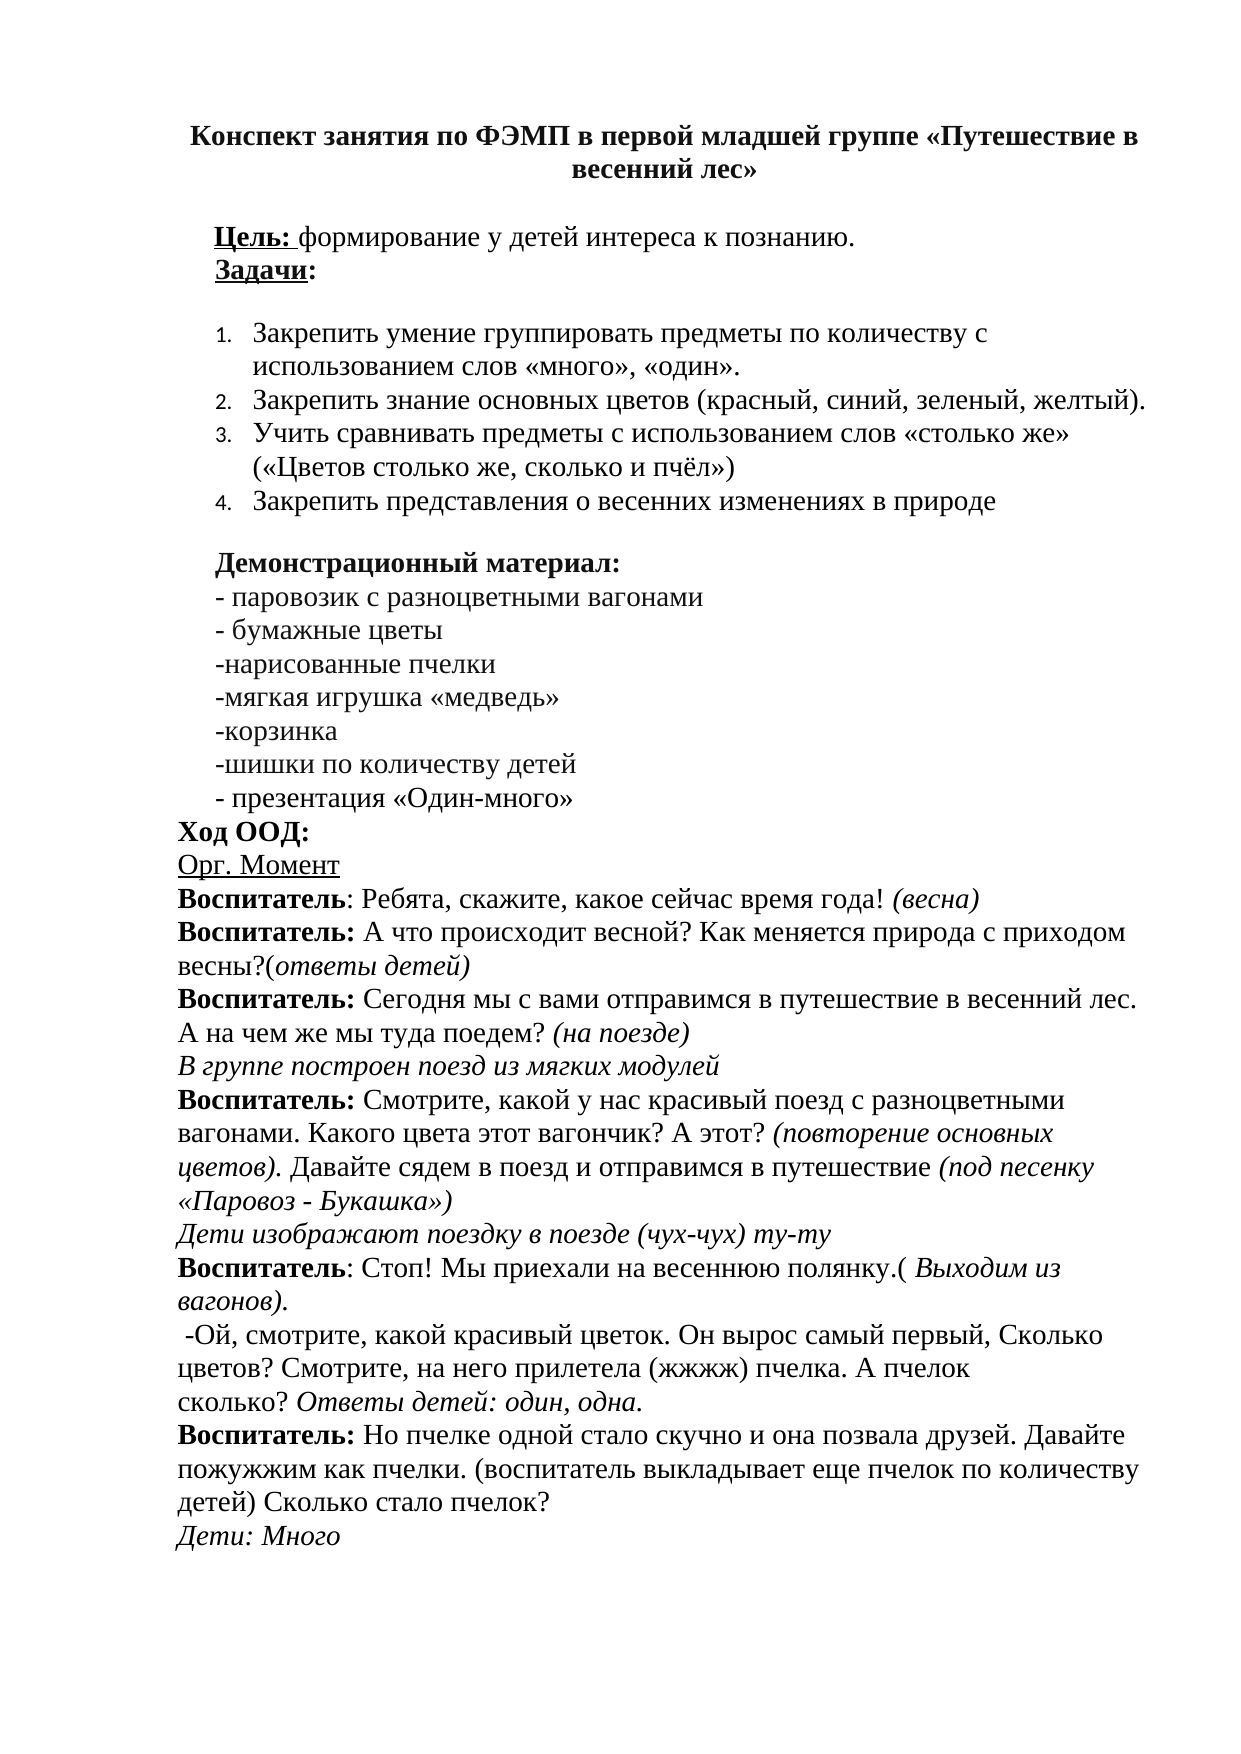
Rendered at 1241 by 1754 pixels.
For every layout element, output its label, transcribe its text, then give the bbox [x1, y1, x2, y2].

text -нарисованные пчелки [177, 646, 1152, 679]
text Воспитатель: Стоп! Мы приехали на весеннюю полянку.( Выходим из вагонов). [177, 1250, 1152, 1317]
text Цель: формирование у детей интереса к познанию. [118, 219, 1152, 252]
text В группе построен поезд из мягких модулей [177, 1048, 1152, 1082]
list Учить сравнивать предметы с использованием слов «столько же» («Цветов столько же, сколько и пчёл») [215, 416, 1152, 483]
text Дети: Много [177, 1518, 1152, 1552]
list Закрепить представления о весенних изменениях в природе [215, 483, 1152, 516]
list Закрепить умение группировать предметы по количеству с использованием слов «много», «один». [215, 315, 1152, 382]
text - презентация «Один-много» [177, 780, 1152, 814]
text Воспитатель: А что происходит весной? Как меняется природа с приходом весны?(ответы детей) [177, 914, 1152, 981]
text Орг. Момент [177, 847, 1152, 881]
list Закрепить знание основных цветов (красный, синий, зеленый, желтый). [215, 382, 1152, 416]
text -корзинка [177, 713, 1152, 747]
text -Ой, смотрите, какой красивый цветок. Он вырос самый первый, Сколько цветов? Смотрите, на него прилетела (жжжж) пчелка. А пчелок сколько? Ответы детей: один, одна. [177, 1317, 1152, 1417]
text Воспитатель: Ребята, скажите, какое сейчас время года! (весна) [177, 881, 1152, 914]
text - бумажные цветы [177, 612, 1152, 646]
text -мягкая игрушка «медведь» [177, 679, 1152, 713]
text Воспитатель: Но пчелке одной стало скучно и она позвала друзей. Давайте пожужжим как пчелки. (воспитатель выкладывает еще пчелок по количеству детей) Сколько стало пчелок? [177, 1417, 1152, 1518]
text Воспитатель: Сегодня мы с вами отправимся в путешествие в весенний лес. А на чем же мы туда поедем? (на поезде) [177, 981, 1152, 1048]
text - паровозик с разноцветными вагонами [177, 579, 1152, 612]
text Ход ООД: [177, 814, 1152, 847]
text Дети изображают поездку в поезде (чух-чух) ту-ту [177, 1216, 1152, 1250]
text Демонстрационный материал: [177, 545, 1152, 579]
text Конспект занятия по ФЭМП в первой младшей группе «Путешествие в весенний лес» [177, 118, 1152, 185]
text Воспитатель: Смотрите, какой у нас красивый поезд с разноцветными вагонами. Какого цвета этот вагончик? А этот? (повторение основных цветов). Давайте сядем в поезд и отправимся в путешествие (под песенку «Паровоз - Букашка») [177, 1082, 1152, 1216]
text Задачи: [177, 252, 1152, 286]
text -шишки по количеству детей [177, 747, 1152, 780]
